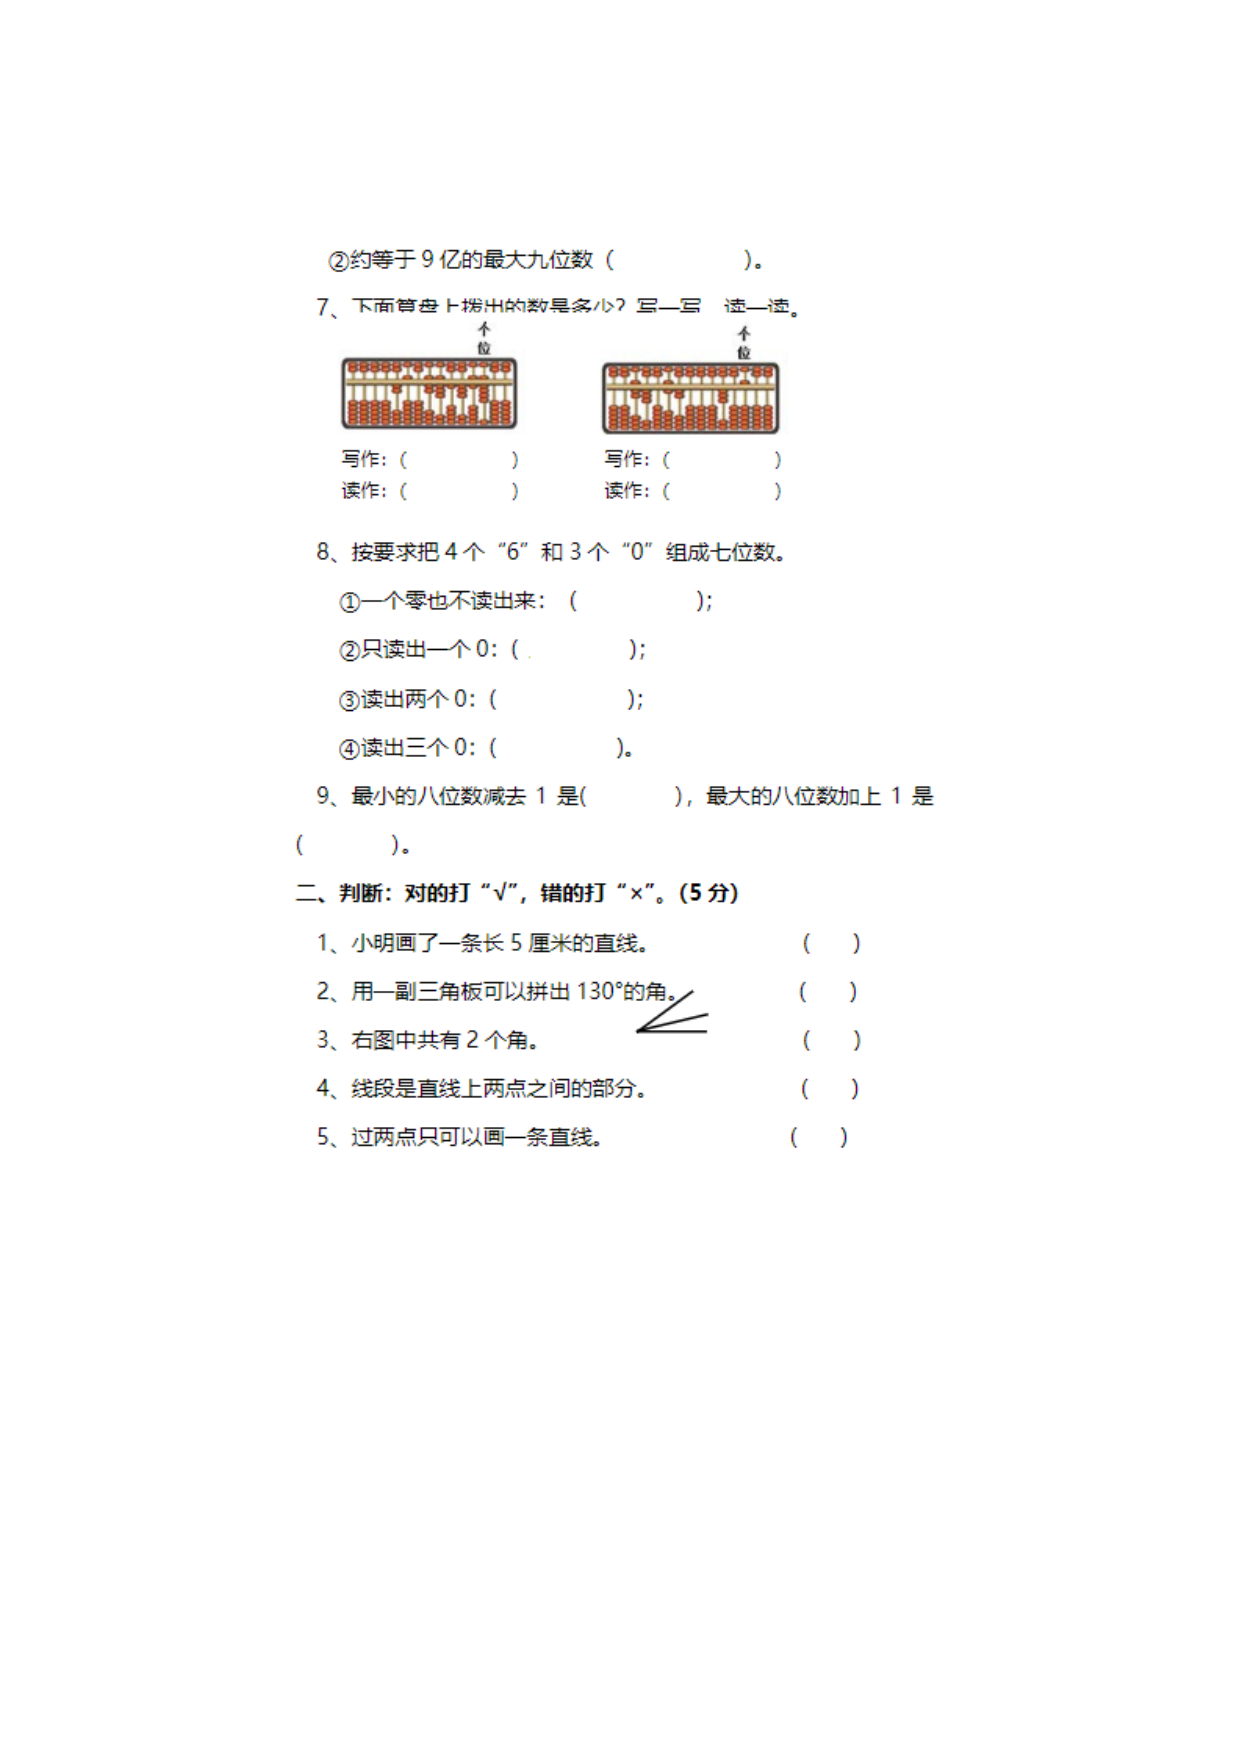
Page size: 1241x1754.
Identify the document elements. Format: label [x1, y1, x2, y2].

picture [252, 162, 989, 1259]
